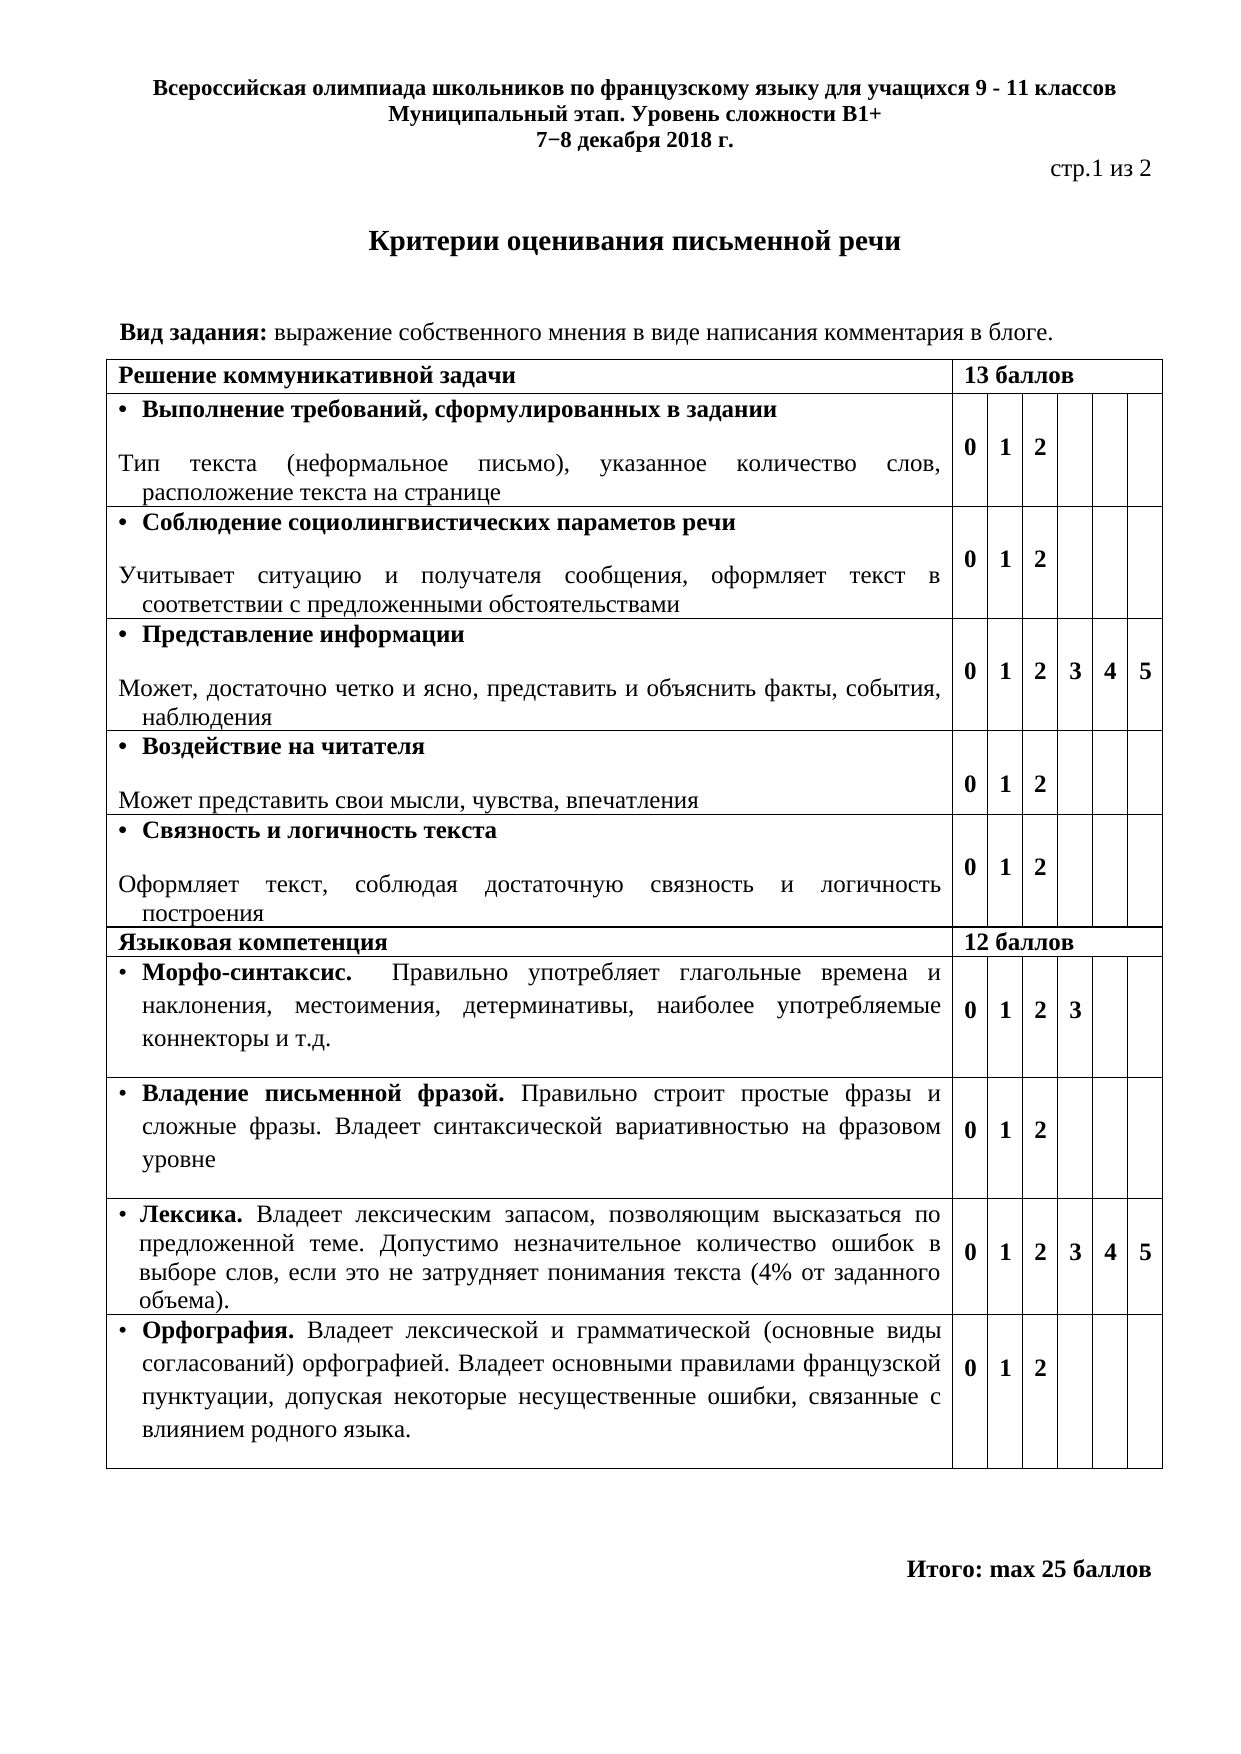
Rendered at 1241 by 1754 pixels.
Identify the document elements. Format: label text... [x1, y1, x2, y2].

table_cell 1 [988, 1199, 1022, 1314]
table_cell 1 [988, 1315, 1022, 1468]
table_cell [1058, 815, 1092, 926]
table_cell 2 [1023, 1078, 1057, 1198]
table_cell [1093, 1078, 1127, 1198]
table_cell 0 [953, 507, 987, 618]
table_cell 3 [1058, 1199, 1092, 1314]
table_cell 3 [1058, 619, 1092, 730]
table_cell [1128, 1078, 1162, 1198]
table_cell [1093, 815, 1127, 926]
table_cell 2 [1023, 394, 1057, 506]
table_cell Языковая компетенция [107, 928, 952, 956]
table_cell 0 [953, 815, 987, 926]
table_cell [1128, 815, 1162, 926]
table_cell 2 [1023, 619, 1057, 730]
table_cell [1093, 394, 1127, 506]
table_cell 4 [1093, 1199, 1127, 1314]
table_cell 2 [1023, 815, 1057, 926]
table_header Решение коммуникативной задачи [107, 360, 952, 393]
table_cell 4 [1093, 619, 1127, 730]
text Вид задания: выражение собственного мнения в виде написания комментария в блоге. [119, 317, 1152, 346]
text Итого: max 25 баллов [118, 1554, 1152, 1583]
table_cell 12 баллов [953, 928, 1162, 956]
table_cell [1128, 731, 1162, 814]
table_cell 1 [988, 1078, 1022, 1198]
table_cell Владение письменной фразой. Правильно строит простые фразы и сложные фразы. Владеет синтаксической вариативностью на фразовом уровне [107, 1078, 952, 1198]
table_cell Связность и логичность текста Оформляет текст, соблюдая достаточную связность и логичность построения [107, 815, 952, 926]
table_cell 0 [953, 1078, 987, 1198]
table_cell [1093, 957, 1127, 1077]
table_cell 1 [988, 507, 1022, 618]
table_cell Орфография. Владеет лексической и грамматической (основные виды согласований) орфографией. Владеет основными правилами французской пунктуации, допуская некоторые несущественные ошибки, связанные с влиянием родного языка. [107, 1315, 952, 1468]
table_cell [1128, 394, 1162, 506]
table_cell 1 [988, 619, 1022, 730]
table_cell 2 [1023, 1315, 1057, 1468]
table_cell 1 [988, 394, 1022, 506]
table_cell [1058, 1315, 1092, 1468]
table_cell [1128, 507, 1162, 618]
table_cell [1128, 1315, 1162, 1468]
table_cell Морфо-синтаксис. Правильно употребляет глагольные времена и наклонения, местоимения, детерминативы, наиболее употребляемые коннекторы и т.д. [107, 957, 952, 1077]
table_header 13 баллов [953, 360, 1162, 393]
table_cell [1093, 1315, 1127, 1468]
table_cell 0 [953, 394, 987, 506]
table_cell [1058, 507, 1092, 618]
table_cell [1093, 507, 1127, 618]
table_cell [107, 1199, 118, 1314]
table_cell 0 [953, 619, 987, 730]
table_cell Представление информации Может, достаточно четко и ясно, представить и объяснить факты, события, наблюдения [107, 619, 952, 730]
table_cell 5 [1128, 619, 1162, 730]
table_cell 2 [1023, 957, 1057, 1077]
table_cell 0 [953, 957, 987, 1077]
table_cell 5 [1128, 1199, 1162, 1314]
table_cell 0 [953, 1315, 987, 1468]
table_cell [1058, 394, 1092, 506]
table_cell [1093, 731, 1127, 814]
table_cell [1058, 731, 1092, 814]
table_cell Выполнение требований, сформулированных в задании Тип текста (неформальное письмо), указанное количество слов, расположение текста на странице [107, 394, 952, 506]
table_cell 2 [1023, 1199, 1057, 1314]
table_cell 2 [1023, 731, 1057, 814]
table_cell 2 [1023, 507, 1057, 618]
table_cell [1128, 957, 1162, 1077]
text Критерии оценивания письменной речи [118, 223, 1152, 256]
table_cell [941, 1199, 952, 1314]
table_cell Воздействие на читателя Может представить свои мысли, чувства, впечатления [107, 731, 952, 814]
table_cell 0 [953, 1199, 987, 1314]
table_cell 0 [953, 731, 987, 814]
table_cell Соблюдение социолингвистических параметов речи Учитывает ситуацию и получателя сообщения, оформляет текст в соответствии с предложенными обстоятельствами [107, 507, 952, 618]
table_cell 3 [1058, 957, 1092, 1077]
table_cell 1 [988, 815, 1022, 926]
table_cell 1 [988, 731, 1022, 814]
table_cell [1058, 1078, 1092, 1198]
table_cell 1 [988, 957, 1022, 1077]
